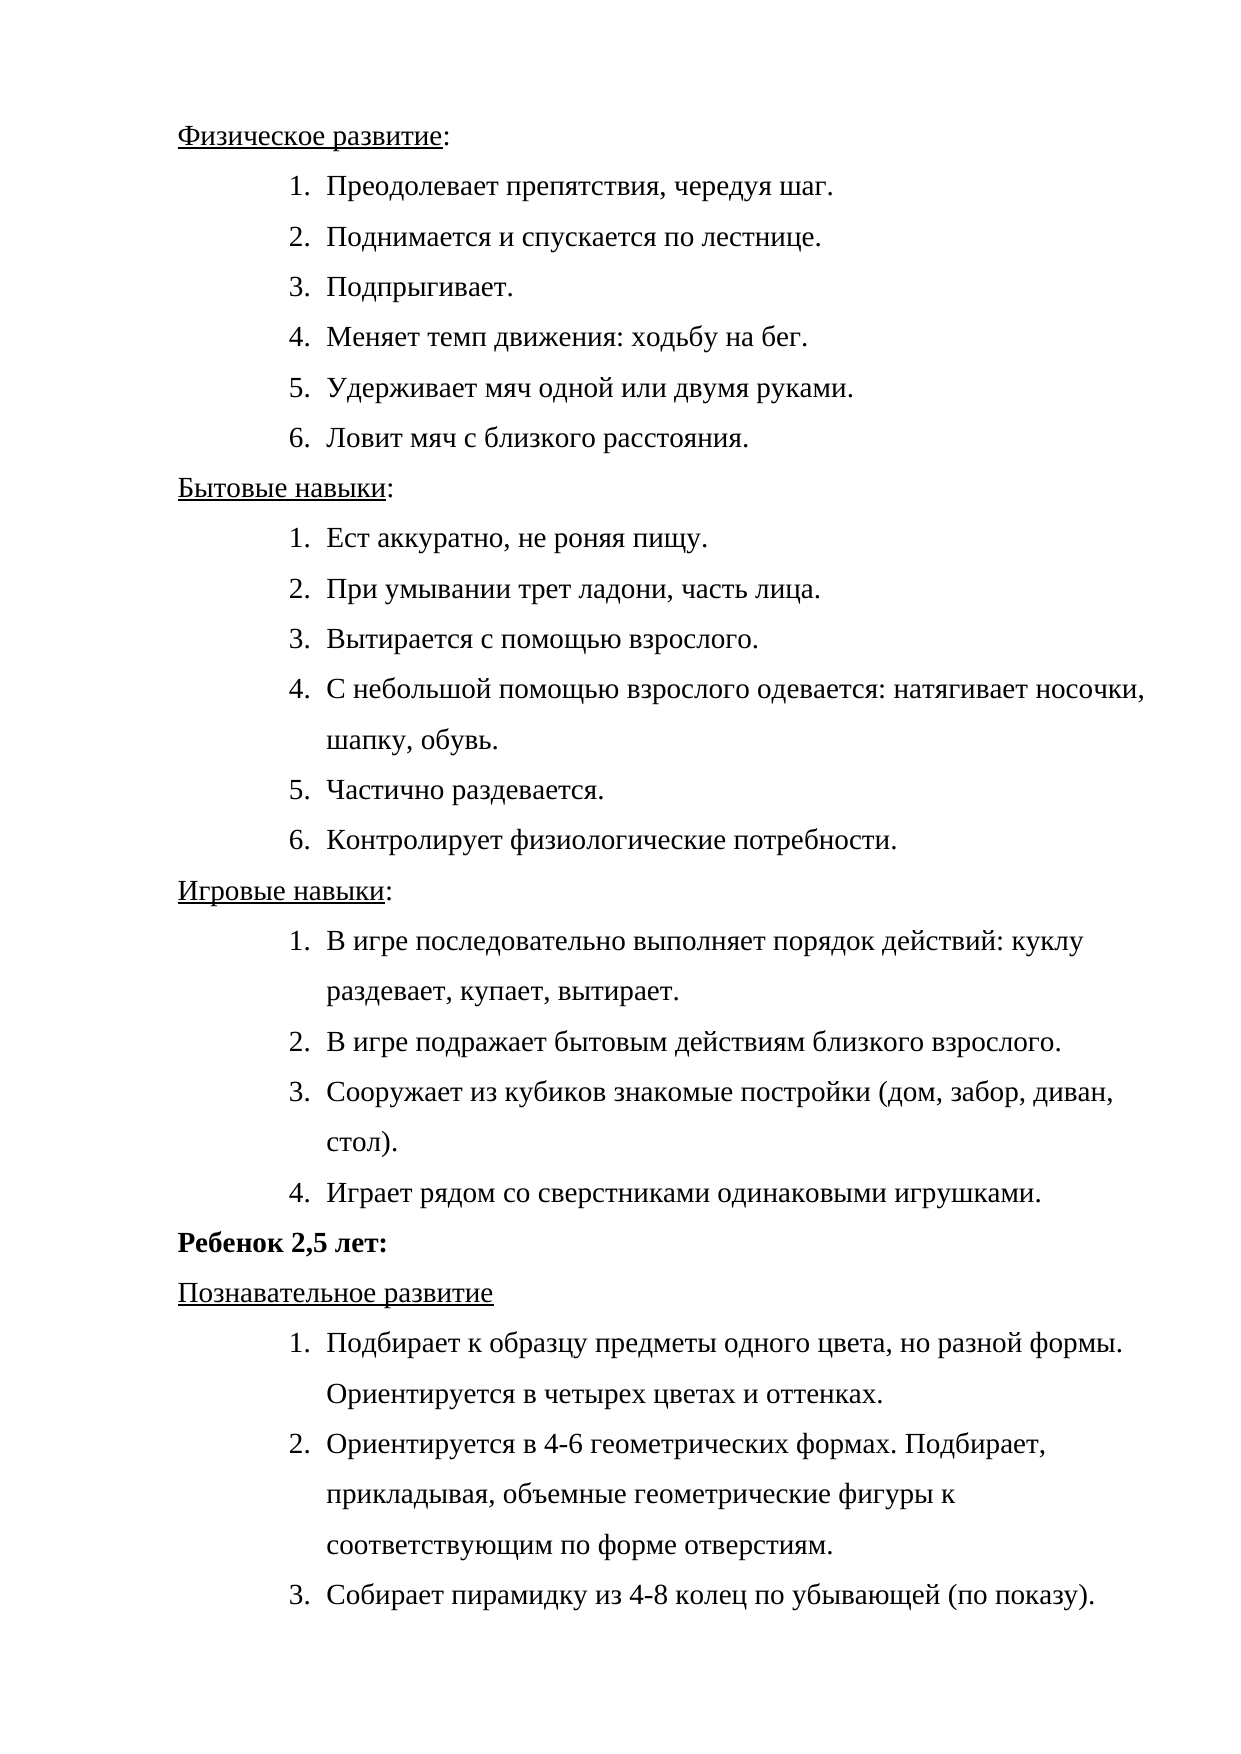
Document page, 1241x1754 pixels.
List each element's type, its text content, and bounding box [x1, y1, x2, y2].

list Удерживает мяч одной или двумя руками. [289, 370, 1152, 403]
list В игре подражает бытовым действиям близкого взрослого. [289, 1024, 1152, 1057]
list Поднимается и спускается по лестнице. [289, 219, 1152, 252]
list Ест аккуратно, не роняя пищу. [289, 521, 1152, 554]
list Вытирается с помощью взрослого. [289, 621, 1152, 655]
list Собирает пирамидку из 4-8 колец по убывающей (по показу). [289, 1577, 1152, 1611]
list С небольшой помощью взрослого одевается: натягивает носочки, шапку, обувь. [289, 672, 1152, 755]
text Физическое развитие: [177, 118, 1152, 152]
text Познавательное развитие [177, 1275, 1152, 1309]
list Подпрыгивает. [289, 269, 1152, 303]
list Преодолевает препятствия, чередуя шаг. [289, 168, 1152, 202]
list В игре последовательно выполняет порядок действий: куклу раздевает, купает, вытирает. [289, 923, 1152, 1007]
list Контролирует физиологические потребности. [289, 822, 1152, 856]
text Игровые навыки: [177, 873, 1152, 906]
list Играет рядом со сверстниками одинаковыми игрушками. [289, 1175, 1152, 1208]
text Ребенок 2,5 лет: [177, 1225, 1152, 1258]
text Бытовые навыки: [177, 470, 1152, 504]
list Ловит мяч с близкого расстояния. [289, 420, 1152, 453]
list При умывании трет ладони, часть лица. [289, 571, 1152, 604]
list Ориентируется в 4-6 геометрических формах. Подбирает, прикладывая, объемные геометрические фигуры к соответствующим по форме отверстиям. [289, 1426, 1152, 1560]
list Подбирает к образцу предметы одного цвета, но разной формы. Ориентируется в четырех цветах и оттенках. [289, 1326, 1152, 1409]
list Частично раздевается. [289, 772, 1152, 806]
list Меняет темп движения: ходьбу на бег. [289, 319, 1152, 353]
list Сооружает из кубиков знакомые постройки (дом, забор, диван, стол). [289, 1074, 1152, 1158]
